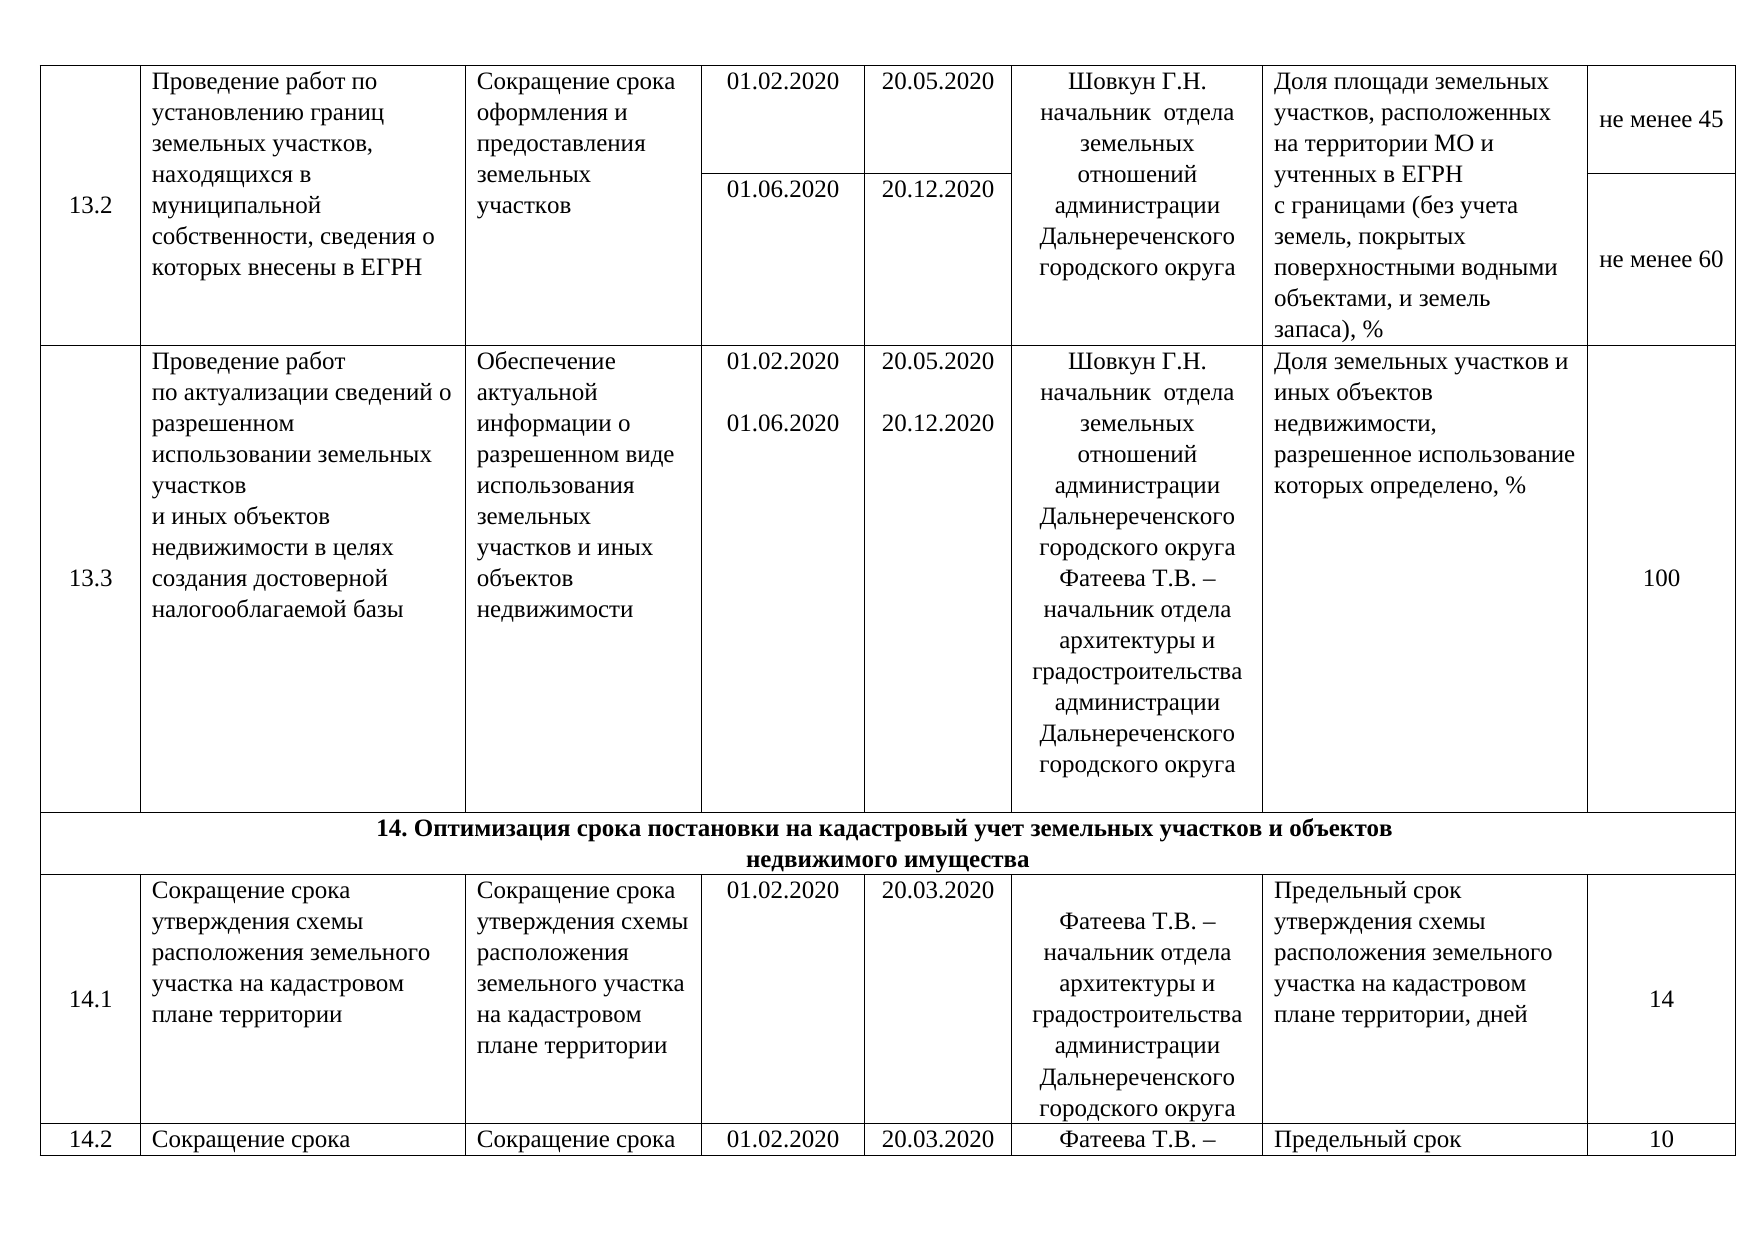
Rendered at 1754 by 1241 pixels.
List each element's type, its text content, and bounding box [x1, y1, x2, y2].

table_cell 20.03.2020 [865, 875, 1011, 1123]
table_cell Сокращение срока утверждения схемы расположения земельного участка на кадастровом плане территории [141, 875, 465, 1123]
table_cell Доля площади земельных участков, расположенных на территории МО и учтенных в ЕГРН с границами (без учета земель, покрытых поверхностными водными объектами, и земель запаса), % [1263, 66, 1587, 345]
table_cell 14.1 [41, 875, 140, 1123]
table_cell 13.3 [41, 346, 140, 812]
table_cell 01.02.2020 [702, 875, 864, 1123]
table_cell Обеспечение актуальной информации о разрешенном виде использования земельных участков и иных объектов недвижимости [466, 346, 701, 812]
table_cell 14.2 [41, 1124, 140, 1155]
table_cell 20.05.2020 [865, 66, 1011, 173]
table_cell 13.2 [41, 66, 140, 345]
table_cell 01.06.2020 [702, 174, 864, 345]
table_cell Оптимизация срока постановки на кадастровый учет земельных участков и объектов недвижимого имущества [41, 813, 1735, 874]
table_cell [466, 66, 701, 345]
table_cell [1263, 1124, 1587, 1155]
table_cell Шовкун Г.Н. начальник отдела земельных отношений администрации Дальнереченского городского округа [1012, 66, 1262, 345]
table_cell Сокращение срока утверждения схемы расположения земельного участка на кадастровом плане территории [466, 875, 701, 1123]
table_cell 01.02.2020 [702, 66, 864, 173]
table_cell 100 [1588, 346, 1735, 812]
table_cell 20.05.2020 20.12.2020 [865, 346, 1011, 812]
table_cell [1012, 1124, 1262, 1155]
table_cell Фатеева Т.В. – начальник отдела архитектуры и градостроительства администрации Дальнереченского городского округа [1012, 875, 1262, 1123]
table_cell не менее 45 [1588, 66, 1735, 173]
table_cell 10 9 8 8 [1588, 1124, 1735, 1155]
table_cell не менее 60 [1588, 174, 1735, 345]
table_cell 20.12.2020 [865, 174, 1011, 345]
table_cell 01.02.2020 01.06.2020 [702, 346, 864, 812]
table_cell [702, 1124, 864, 1155]
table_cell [865, 1124, 1011, 1155]
table_cell Проведение работ по установлению границ земельных участков, находящихся в муниципальной собственности, сведения о которых внесены в ЕГРН [141, 66, 465, 345]
table_cell Предельный срок утверждения схемы расположения земельного участка на кадастровом плане территории, дней [1263, 875, 1587, 1123]
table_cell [141, 1124, 465, 1155]
table_cell Доля земельных участков и иных объектов недвижимости, разрешенное использование которых определено, % [1263, 346, 1587, 812]
table_cell Проведение работ по актуализации сведений о разрешенном использовании земельных участков и иных объектов недвижимости в целях создания достоверной налогооблагаемой базы [141, 346, 465, 812]
table_cell Шовкун Г.Н. начальник отдела земельных отношений администрации Дальнереченского городского округа Фатеева Т.В. – начальник отдела архитектуры и градостроительства администрации Дальнереченского городского округа [1012, 346, 1262, 812]
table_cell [466, 1124, 701, 1155]
table_cell 14 [1588, 875, 1735, 1123]
